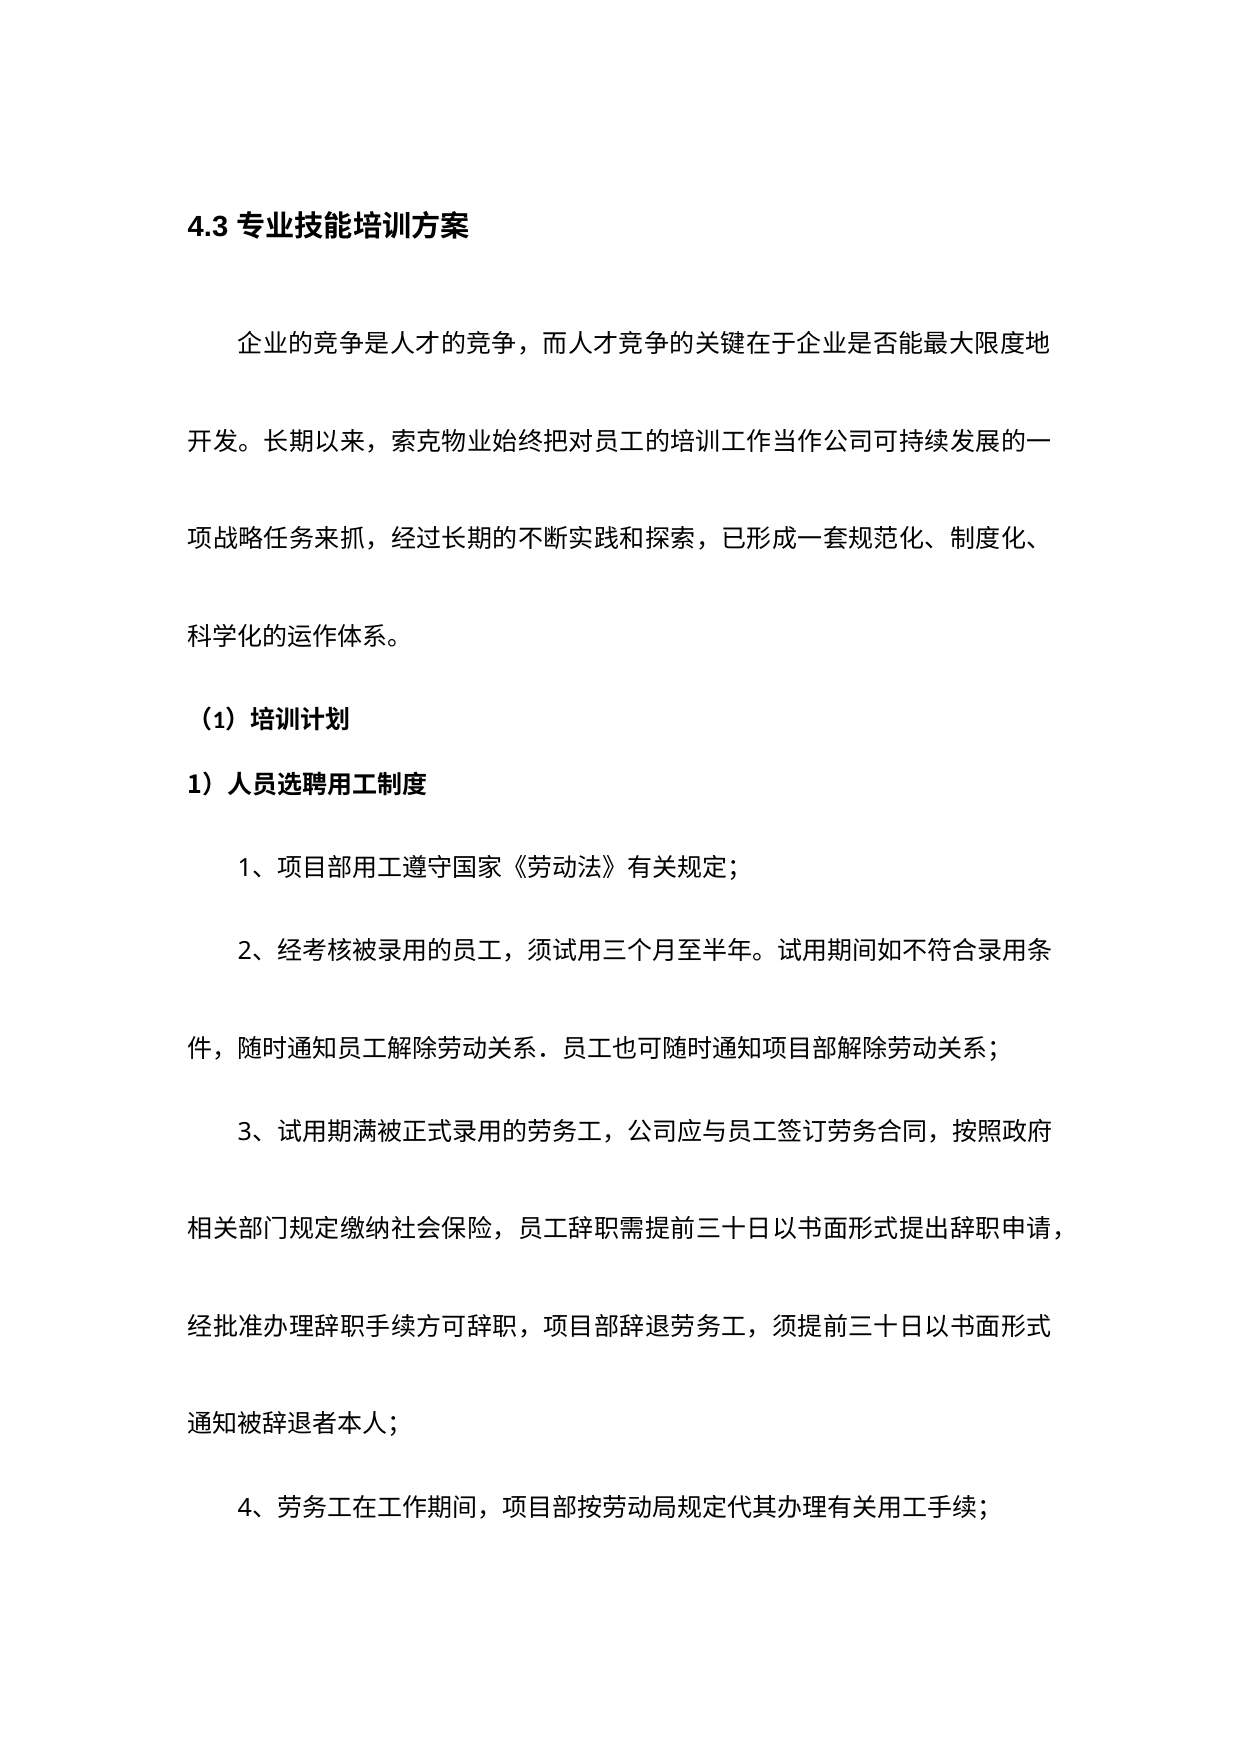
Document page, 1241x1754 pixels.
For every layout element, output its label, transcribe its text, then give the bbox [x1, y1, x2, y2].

text 4、劳务工在工作期间，项目部按劳动局规定代其办理有关用工手续； [187, 1473, 1053, 1538]
text 1、项目部用工遵守国家《劳动法》有关规定； [187, 833, 1053, 898]
text （1）培训计划 [187, 685, 1053, 750]
text 2、经考核被录用的员工，须试用三个月至半年。试用期间如不符合录用条件，随时通知员工解除劳动关系．员工也可随时通知项目部解除劳动关系； [187, 916, 1053, 1079]
text 3、试用期满被正式录用的劳务工，公司应与员工签订劳务合同，按照政府相关部门规定缴纳社会保险，员工辞职需提前三十日以书面形式提出辞职申请，经批准办理辞职手续方可辞职，项目部辞退劳务工，须提前三十日以书面形式通知被辞退者本人； [187, 1097, 1053, 1454]
text 企业的竞争是人才的竞争，而人才竞争的关键在于企业是否能最大限度地开发。长期以来，索克物业始终把对员工的培训工作当作公司可持续发展的一项战略任务来抓，经过长期的不断实践和探索，已形成一套规范化、制度化、科学化的运作体系。 [187, 309, 1053, 667]
text 1）人员选聘用工制度 [187, 750, 1053, 815]
subtitle 4.3 专业技能培训方案 [187, 191, 1053, 256]
